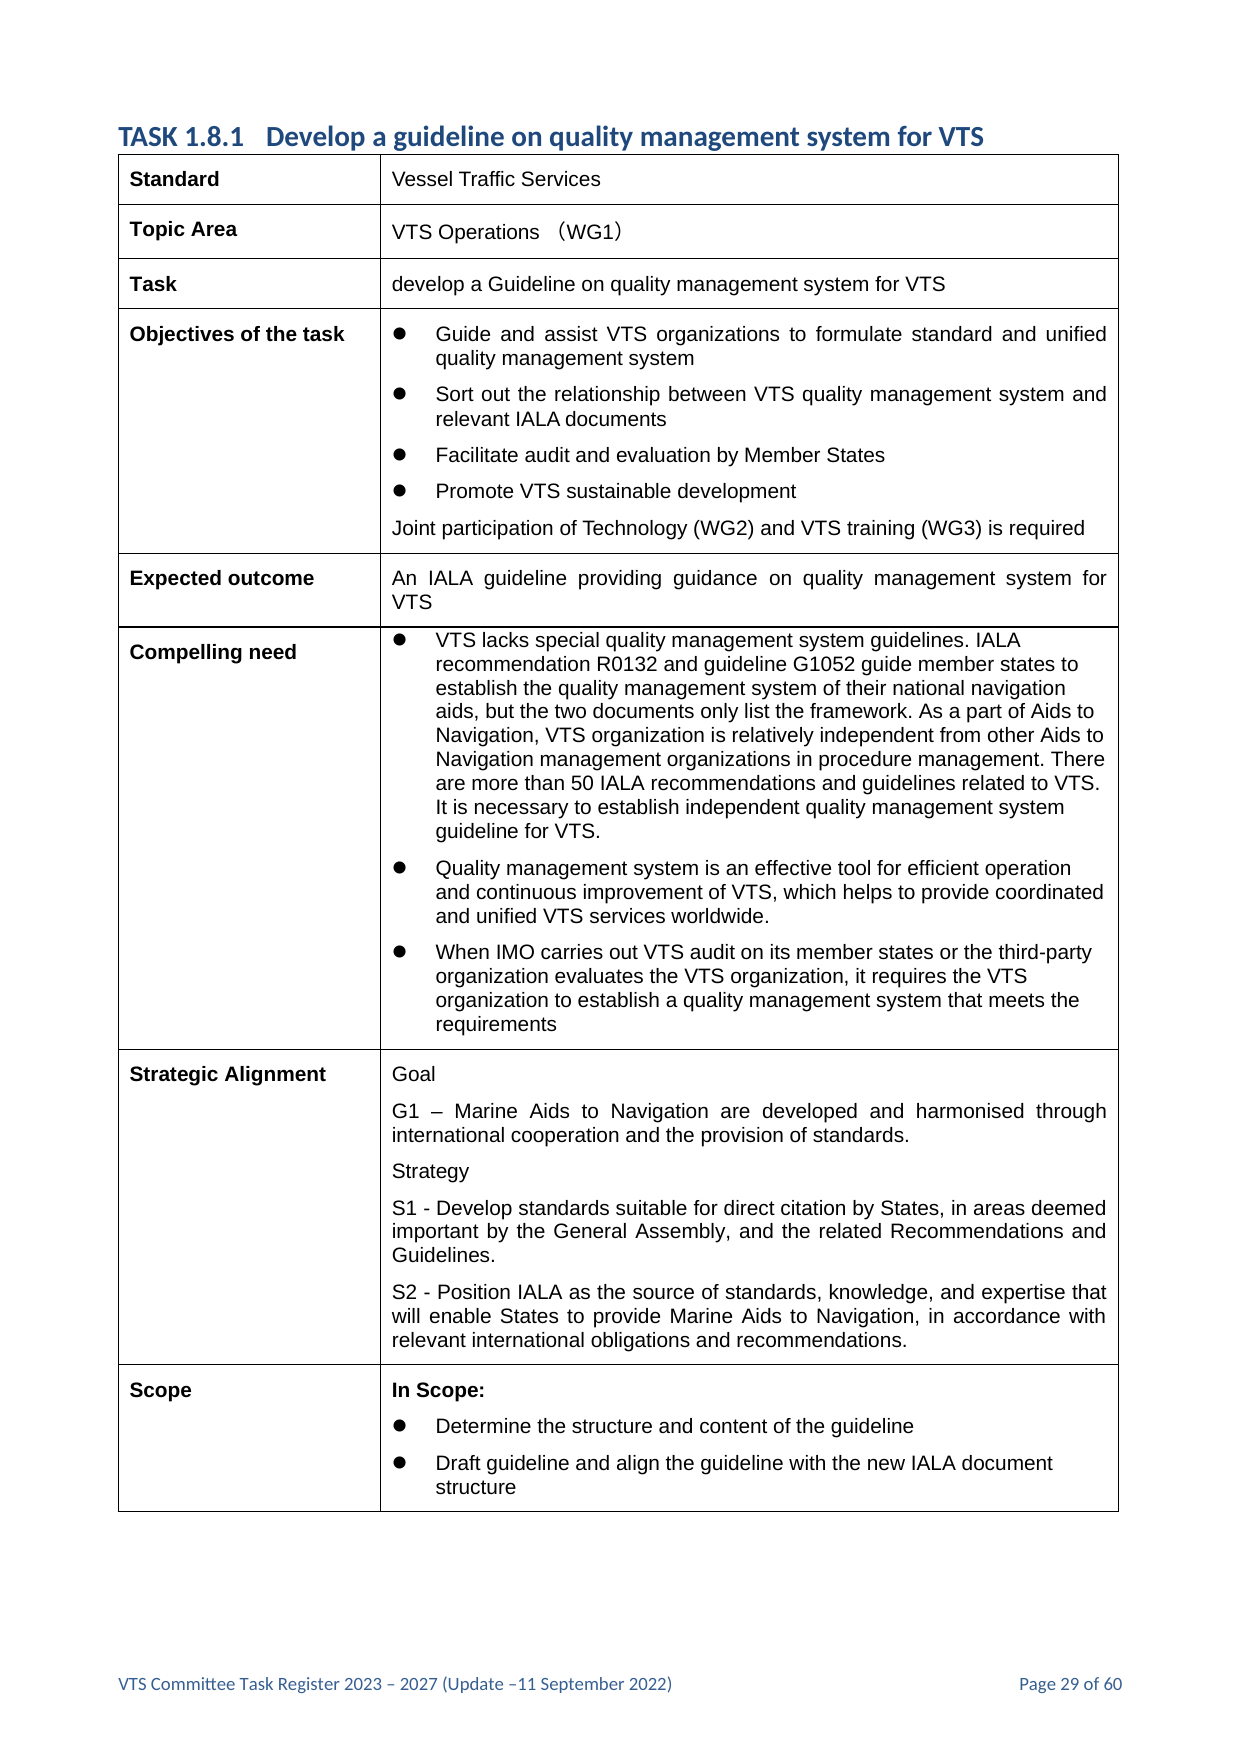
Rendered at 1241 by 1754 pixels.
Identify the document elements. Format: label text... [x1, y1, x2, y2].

table_cell VTS Operations （WG1） [381, 205, 1118, 258]
table_header Vessel Traffic Services [381, 155, 1118, 204]
table_cell Guide and assist VTS organizations to formulate standard and unified quality management system Sort out the relationship between VTS quality management system and relevant IALA documents Facilitate audit and evaluation by Member States Promote VTS sustainable development Joint participation of Technology (WG2) and VTS training (WG3) is required [381, 309, 1118, 552]
subtitle TASK 1.8.1 Develop a guideline on quality management system for VTS [118, 118, 1122, 154]
table_header Standard [119, 155, 380, 204]
table_cell develop a Guideline on quality management system for VTS [381, 259, 1118, 308]
table_cell In Scope: Determine the structure and content of the guideline Draft guideline and align the guideline with the new IALA document structure [381, 1365, 1118, 1511]
table_cell Goal G1 – Marine Aids to Navigation are developed and harmonised through international cooperation and the provision of standards. Strategy S1 - Develop standards suitable for direct citation by States, in areas deemed important by the General Assembly, and the related Recommendations and Guidelines. S2 - Position IALA as the source of standards, knowledge, and expertise that will enable States to provide Marine Aids to Navigation, in accordance with relevant international obligations and recommendations. [381, 1050, 1118, 1364]
table_cell Scope [119, 1365, 380, 1511]
table_cell Strategic Alignment [119, 1050, 380, 1364]
table_cell Objectives of the task [119, 309, 380, 552]
table_cell Task [119, 259, 380, 308]
table_cell An IALA guideline providing guidance on quality management system for VTS [381, 554, 1118, 626]
table_cell VTS lacks special quality management system guidelines. IALA recommendation R0132 and guideline G1052 guide member states to establish the quality management system of their national navigation aids, but the two documents only list the framework. As a part of Aids to Navigation, VTS organization is relatively independent from other Aids to Navigation management organizations in procedure management. There are more than 50 IALA recommendations and guidelines related to VTS. It is necessary to establish independent quality management system guideline for VTS. Quality management system is an effective tool for efficient operation and continuous improvement of VTS, which helps to provide coordinated and unified VTS services worldwide. When IMO carries out VTS audit on its member states or the third-party organization evaluates the VTS organization, it requires the VTS organization to establish a quality management system that meets the requirements [381, 628, 1118, 1048]
table_cell Compelling need [119, 628, 380, 1048]
table_cell Topic Area [119, 205, 380, 258]
table_cell Expected outcome [119, 554, 380, 626]
